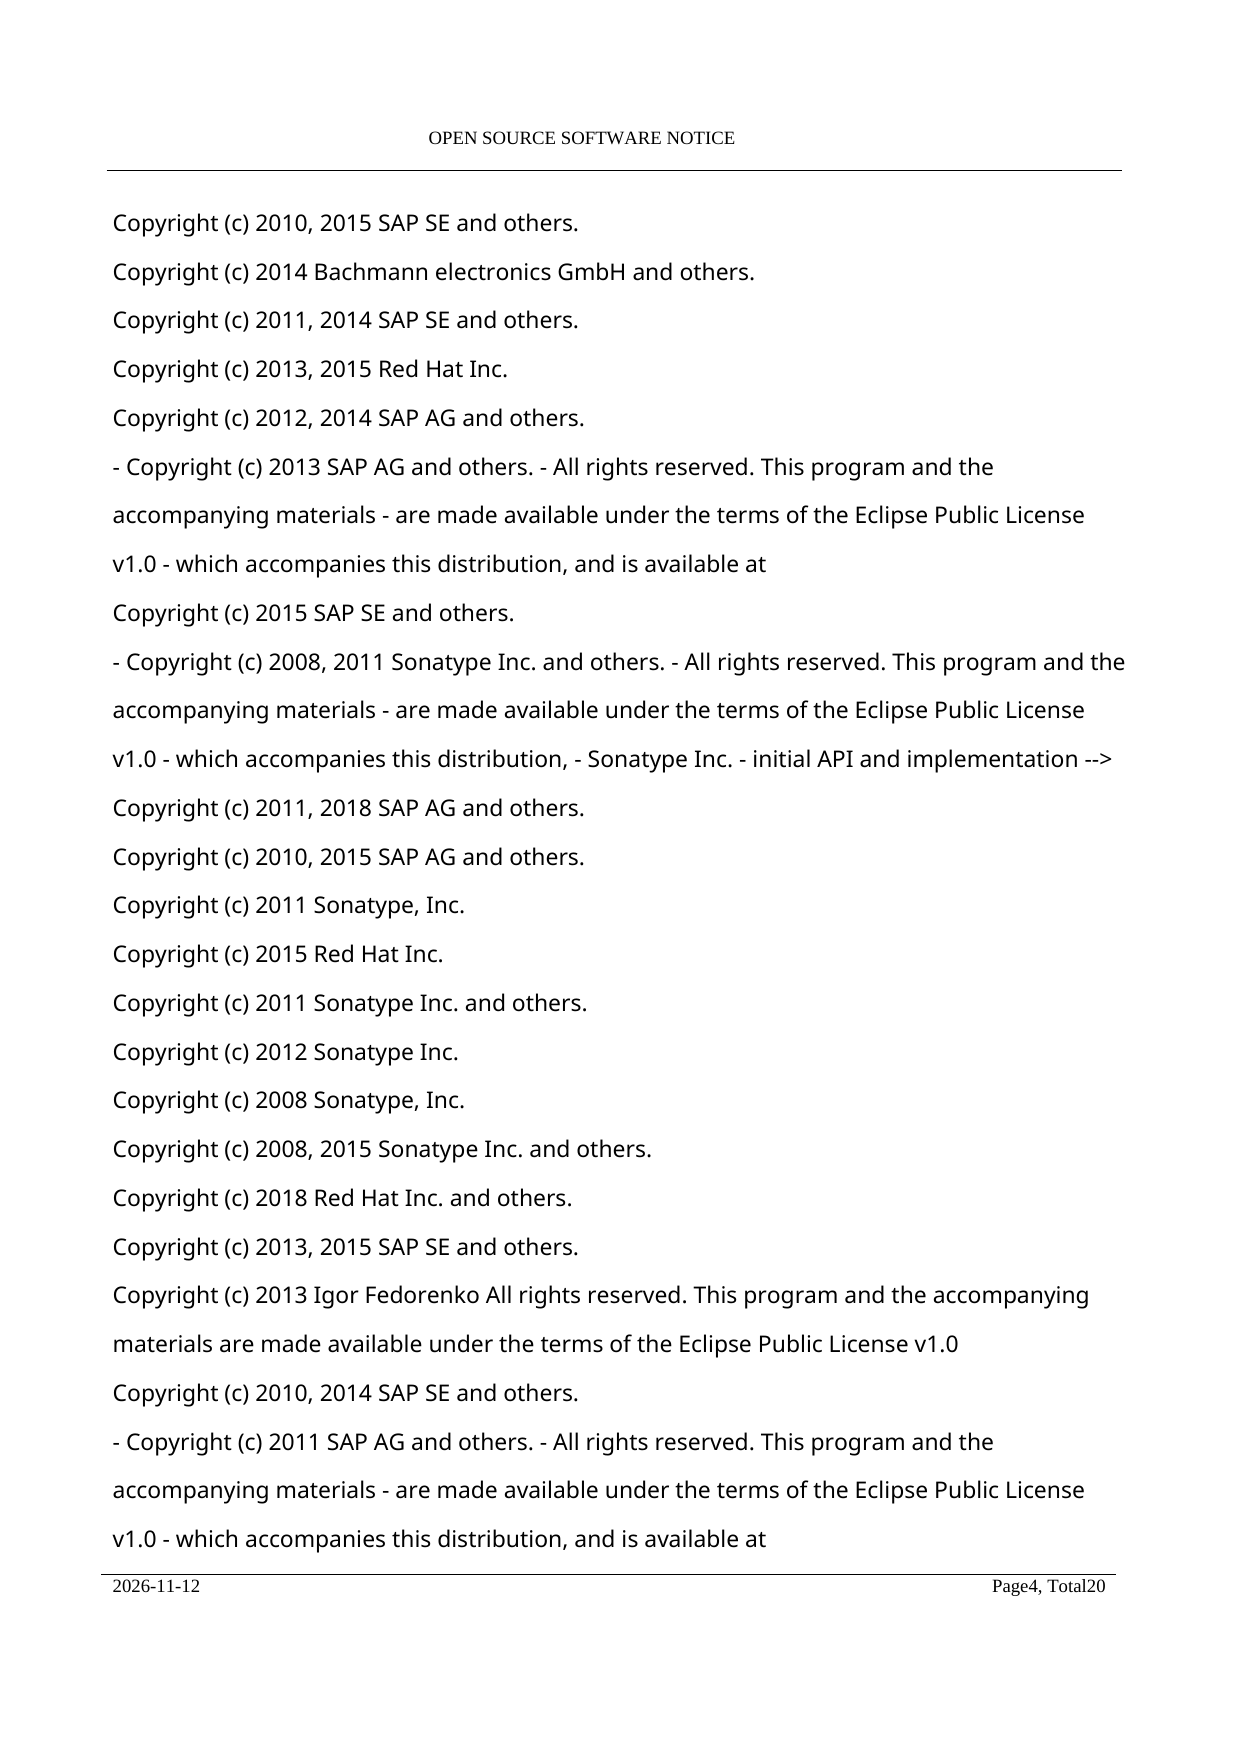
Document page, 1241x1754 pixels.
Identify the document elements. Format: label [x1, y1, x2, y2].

text [112, 206, 1128, 1555]
